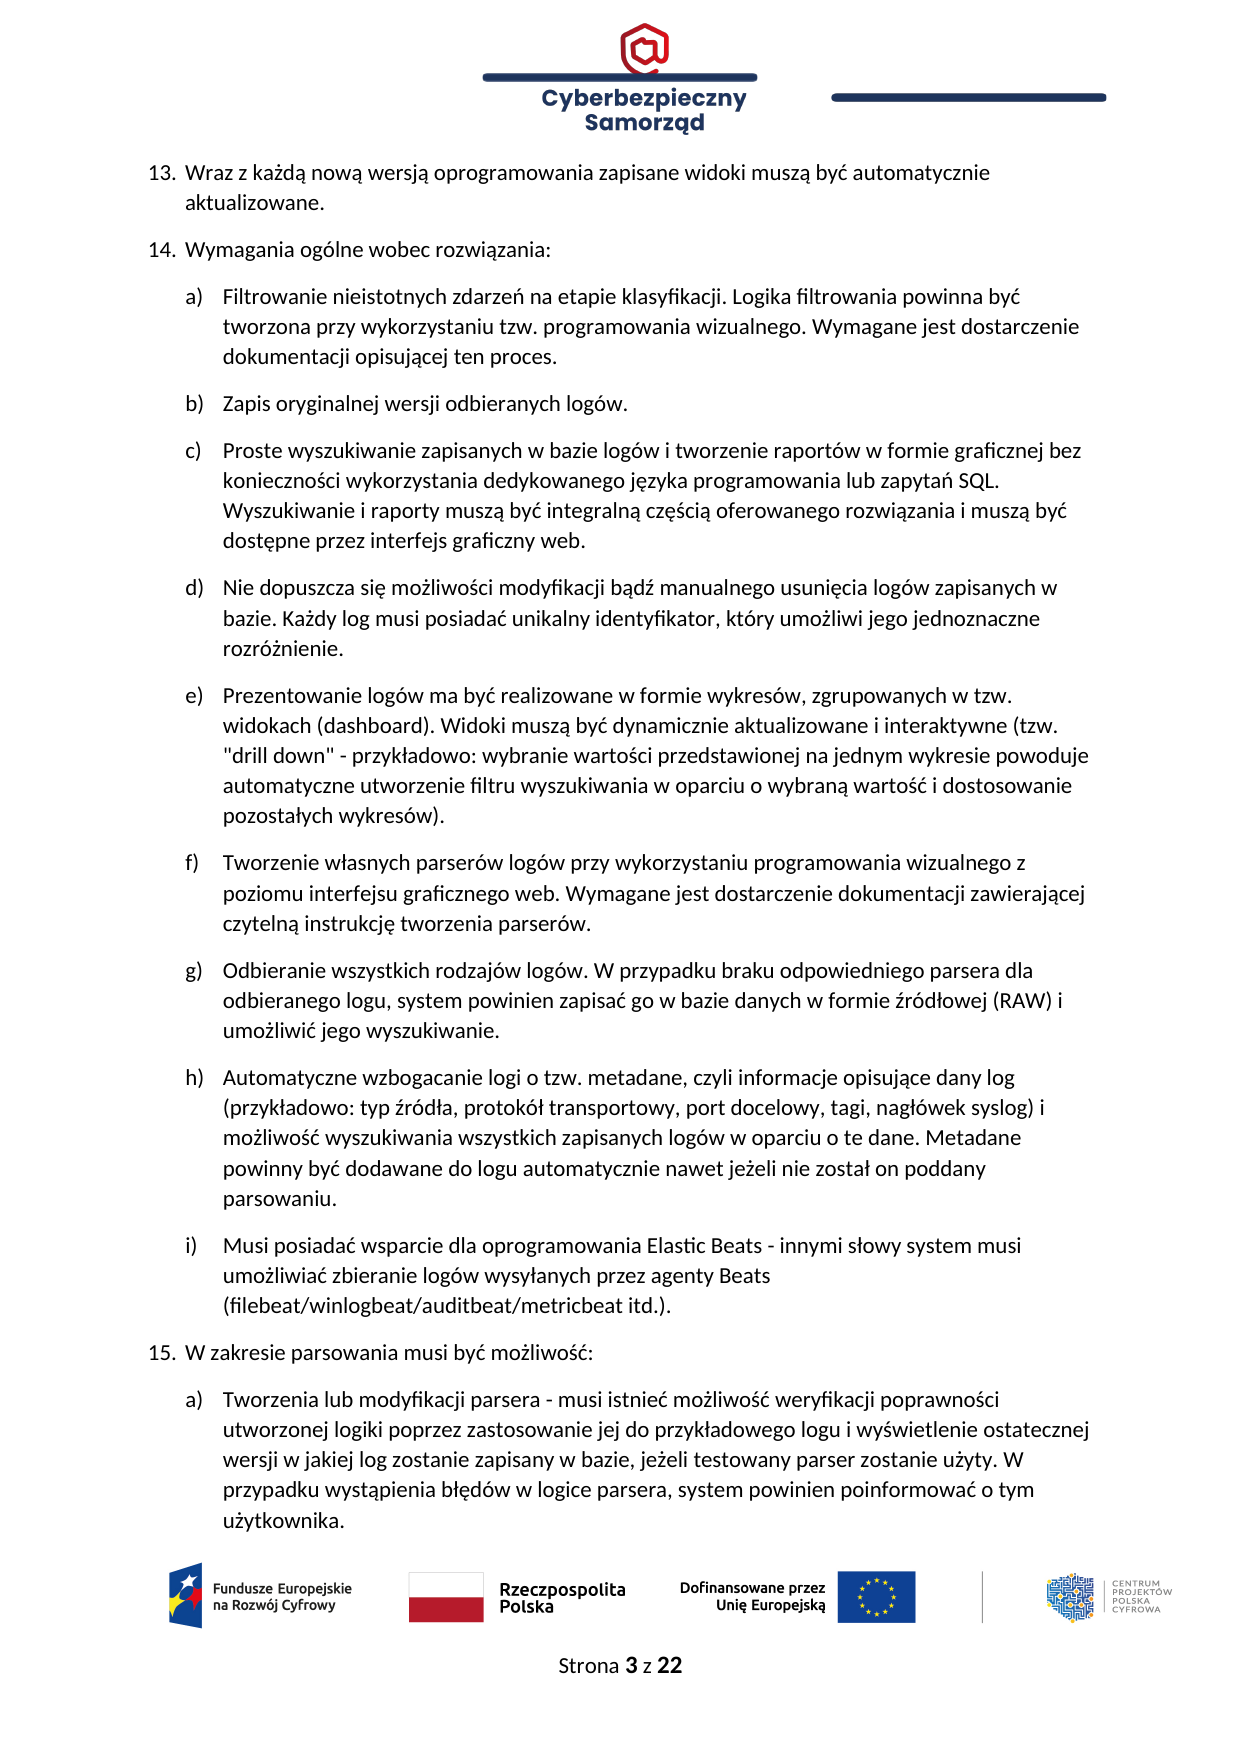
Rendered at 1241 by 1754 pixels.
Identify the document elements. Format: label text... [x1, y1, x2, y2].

list Proste wyszukiwanie zapisanych w bazie logów i tworzenie raportów w formie graficznej bez konieczności wykorzystania dedykowanego języka programowania lub zapytań SQL. Wyszukiwanie i raporty muszą być integralną częścią oferowanego rozwiązania i muszą być dostępne przez interfejs graficzny web. [185, 436, 1093, 554]
list Automatyczne wzbogacanie logi o tzw. metadane, czyli informacje opisujące dany log (przykładowo: typ źródła, protokół transportowy, port docelowy, tagi, nagłówek syslog) i możliwość wyszukiwania wszystkich zapisanych logów w oparciu o te dane. Metadane powinny być dodawane do logu automatycznie nawet jeżeli nie został on poddany parsowaniu. [185, 1063, 1093, 1212]
list Tworzenia lub modyfikacji parsera - musi istnieć możliwość weryfikacji poprawności utworzonej logiki poprzez zastosowanie jej do przykładowego logu i wyświetlenie ostatecznej wersji w jakiej log zostanie zapisany w bazie, jeżeli testowany parser zostanie użyty. W przypadku wystąpienia błędów w logice parsera, system powinien poinformować o tym użytkownika. [185, 1385, 1093, 1534]
picture [831, 93, 1107, 102]
list Nie dopuszcza się możliwości modyfikacji bądź manualnego usunięcia logów zapisanych w bazie. Każdy log musi posiadać unikalny identyfikator, który umożliwi jego jednoznaczne rozróżnienie. [185, 573, 1093, 662]
list Wymagania ogólne wobec rozwiązania: [148, 235, 1093, 263]
list Zapis oryginalnej wersji odbieranych logów. [185, 389, 1093, 417]
list W zakresie parsowania musi być możliwość: [148, 1338, 1093, 1366]
picture [482, 23, 758, 135]
list Prezentowanie logów ma być realizowane w formie wykresów, zgrupowanych w tzw. widokach (dashboard). Widoki muszą być dynamicznie aktualizowane i interaktywne (tzw. "drill down" - przykładowo: wybranie wartości przedstawionej na jednym wykresie powoduje automatyczne utworzenie filtru wyszukiwania w oparciu o wybraną wartość i dostosowanie pozostałych wykresów). [185, 681, 1093, 829]
picture [147, 1540, 1205, 1650]
list Musi posiadać wsparcie dla oprogramowania Elastic Beats - innymi słowy system musi umożliwiać zbieranie logów wysyłanych przez agenty Beats (filebeat/winlogbeat/auditbeat/metricbeat itd.). [185, 1231, 1093, 1319]
list Filtrowanie nieistotnych zdarzeń na etapie klasyfikacji. Logika filtrowania powinna być tworzona przy wykorzystaniu tzw. programowania wizualnego. Wymagane jest dostarczenie dokumentacji opisującej ten proces. [185, 282, 1093, 370]
list Wraz z każdą nową wersją oprogramowania zapisane widoki muszą być automatycznie aktualizowane. [148, 158, 1093, 216]
list Odbieranie wszystkich rodzajów logów. W przypadku braku odpowiedniego parsera dla odbieranego logu, system powinien zapisać go w bazie danych w formie źródłowej (RAW) i umożliwić jego wyszukiwanie. [185, 956, 1093, 1044]
list Tworzenie własnych parserów logów przy wykorzystaniu programowania wizualnego z poziomu interfejsu graficznego web. Wymagane jest dostarczenie dokumentacji zawierającej czytelną instrukcję tworzenia parserów. [185, 848, 1093, 937]
